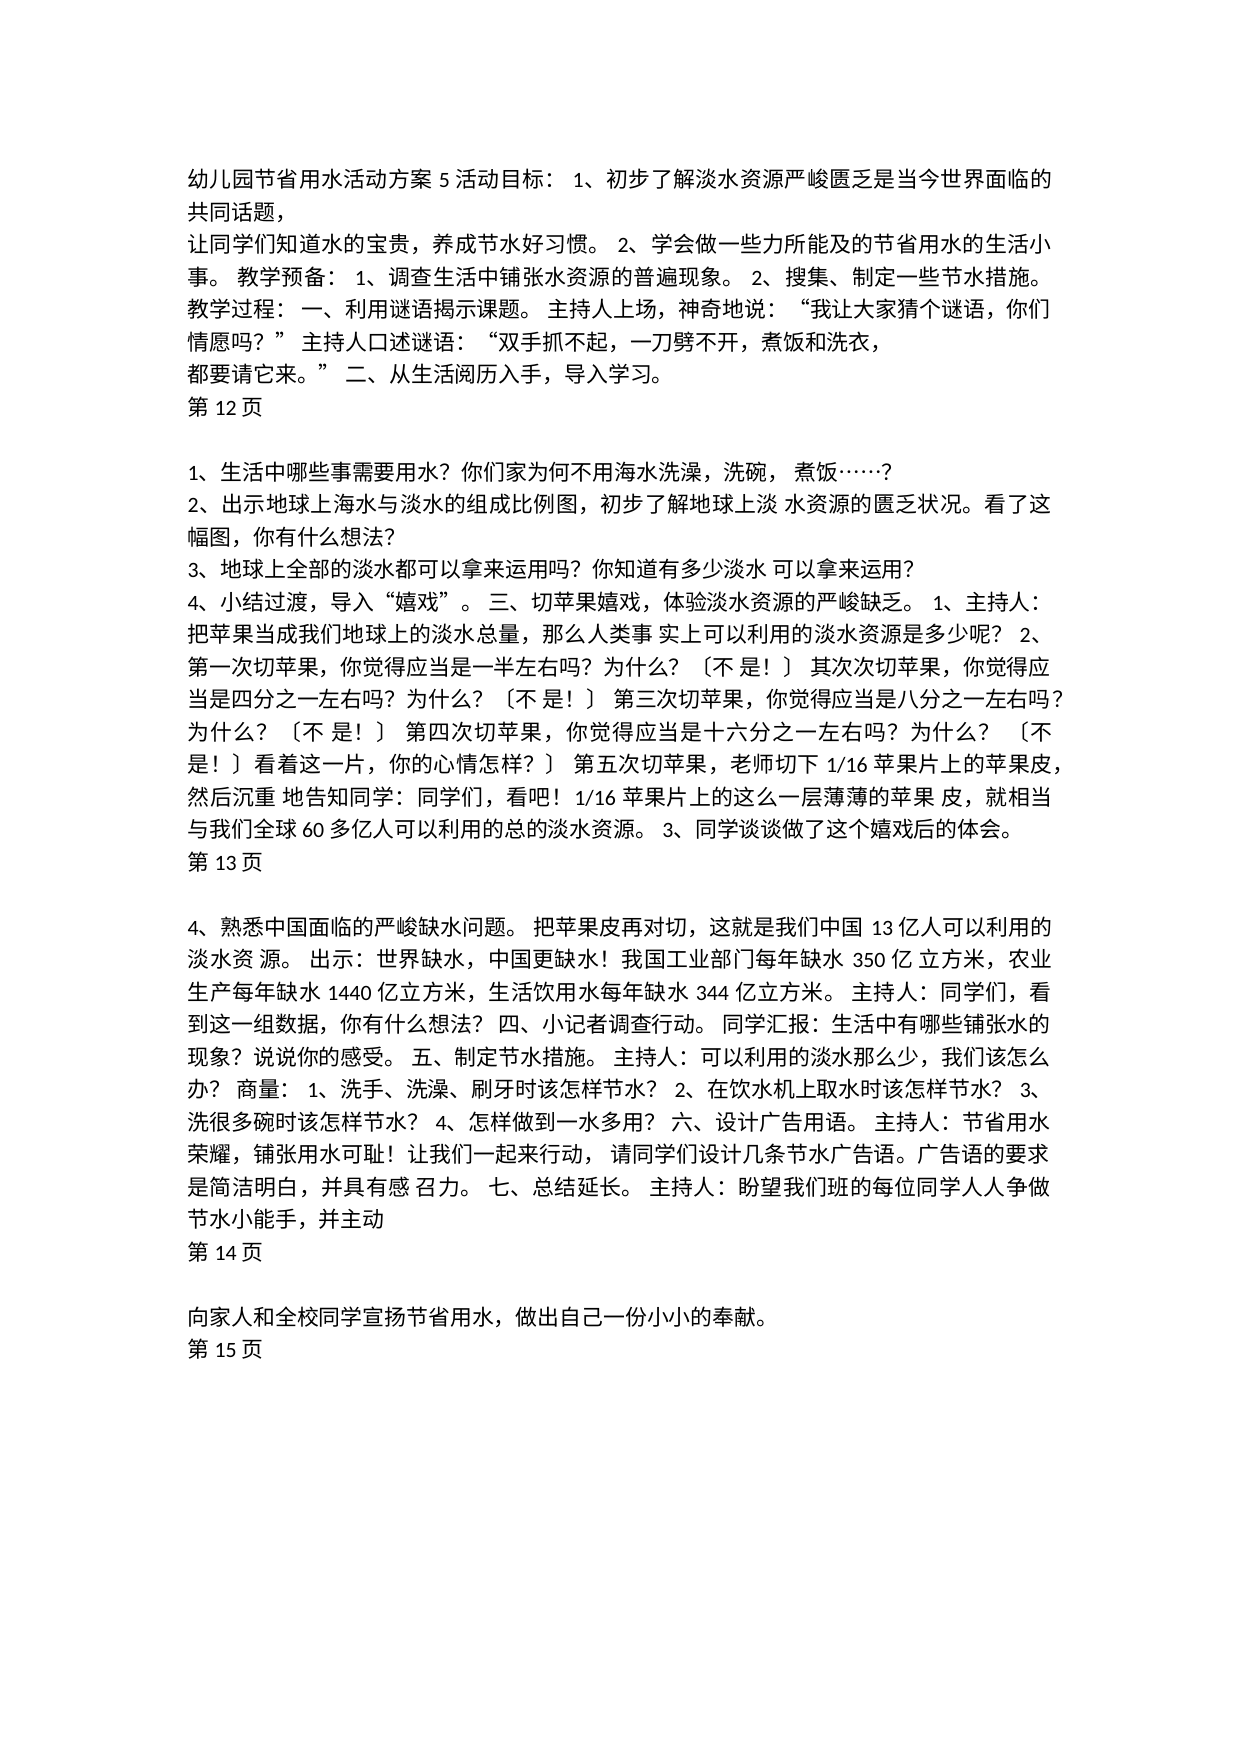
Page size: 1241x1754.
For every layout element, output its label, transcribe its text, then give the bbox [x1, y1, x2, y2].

text 幼儿园节省用水活动方案 5 活动目标： 1、初步了解淡水资源严峻匮乏是当今世界面临的共同话题， [187, 162, 1053, 227]
text 让同学们知道水的宝贵，养成节水好习惯。 2、学会做一些力所能及的节省用水的生活小事。 教学预备： 1、调查生活中铺张水资源的普遍现象。 2、搜集、制定一些节水措施。 教学过程： 一、利用谜语揭示课题。 主持人上场，神奇地说：“我让大家猜个谜语，你们情愿吗？” 主持人口述谜语：“双手抓不起，一刀劈不开，煮饭和洗衣， [187, 227, 1053, 357]
text 都要请它来。” 二、从生活阅历入手，导入学习。 [187, 357, 1053, 389]
text 向家人和全校同学宣扬节省用水，做出自己一份小小的奉献。 [187, 1299, 1053, 1332]
text 1、生活中哪些事需要用水？你们家为何不用海水洗澡，洗碗， 煮饭……？ [187, 454, 1053, 487]
text 第 14 页 [187, 1234, 1053, 1267]
text 4、小结过渡，导入“嬉戏”。 三、切苹果嬉戏，体验淡水资源的严峻缺乏。 1、主持人：把苹果当成我们地球上的淡水总量，那么人类事 实上可以利用的淡水资源是多少呢？ 2、第一次切苹果，你觉得应当是一半左右吗？为什么？〔不 是！〕 其次次切苹果，你觉得应当是四分之一左右吗？为什么？〔不 是！〕 第三次切苹果，你觉得应当是八分之一左右吗？为什么？〔不 是！〕 第四次切苹果，你觉得应当是十六分之一左右吗？为什么？ 〔不是！〕看着这一片，你的心情怎样？〕 第五次切苹果，老师切下 1/16 苹果片上的苹果皮，然后沉重 地告知同学：同学们，看吧！1/16 苹果片上的这么一层薄薄的苹果 皮，就相当与我们全球 60 多亿人可以利用的总的淡水资源。 3、同学谈谈做了这个嬉戏后的体会。 [187, 584, 1053, 844]
text 第 15 页 [187, 1332, 1053, 1364]
text 2、出示地球上海水与淡水的组成比例图，初步了解地球上淡 水资源的匮乏状况。看了这幅图，你有什么想法？ [187, 487, 1053, 552]
text 第 12 页 [187, 389, 1053, 422]
text 4、熟悉中国面临的严峻缺水问题。 把苹果皮再对切，这就是我们中国 13 亿人可以利用的淡水资 源。 出示：世界缺水，中国更缺水！我国工业部门每年缺水 350 亿 立方米，农业生产每年缺水 1440 亿立方米，生活饮用水每年缺水 344 亿立方米。 主持人：同学们，看到这一组数据，你有什么想法？ 四、小记者调查行动。 同学汇报：生活中有哪些铺张水的现象？说说你的感受。 五、制定节水措施。 主持人：可以利用的淡水那么少，我们该怎么办？ 商量： 1、洗手、洗澡、刷牙时该怎样节水？ 2、在饮水机上取水时该怎样节水？ 3、洗很多碗时该怎样节水？ 4、怎样做到一水多用？ 六、设计广告用语。 主持人：节省用水荣耀，铺张用水可耻！让我们一起来行动， 请同学们设计几条节水广告语。广告语的要求是简洁明白，并具有感 召力。 七、总结延长。 主持人：盼望我们班的每位同学人人争做节水小能手，并主动 [187, 909, 1053, 1234]
text 3、地球上全部的淡水都可以拿来运用吗？你知道有多少淡水 可以拿来运用？ [187, 552, 1053, 584]
text 第 13 页 [187, 844, 1053, 877]
